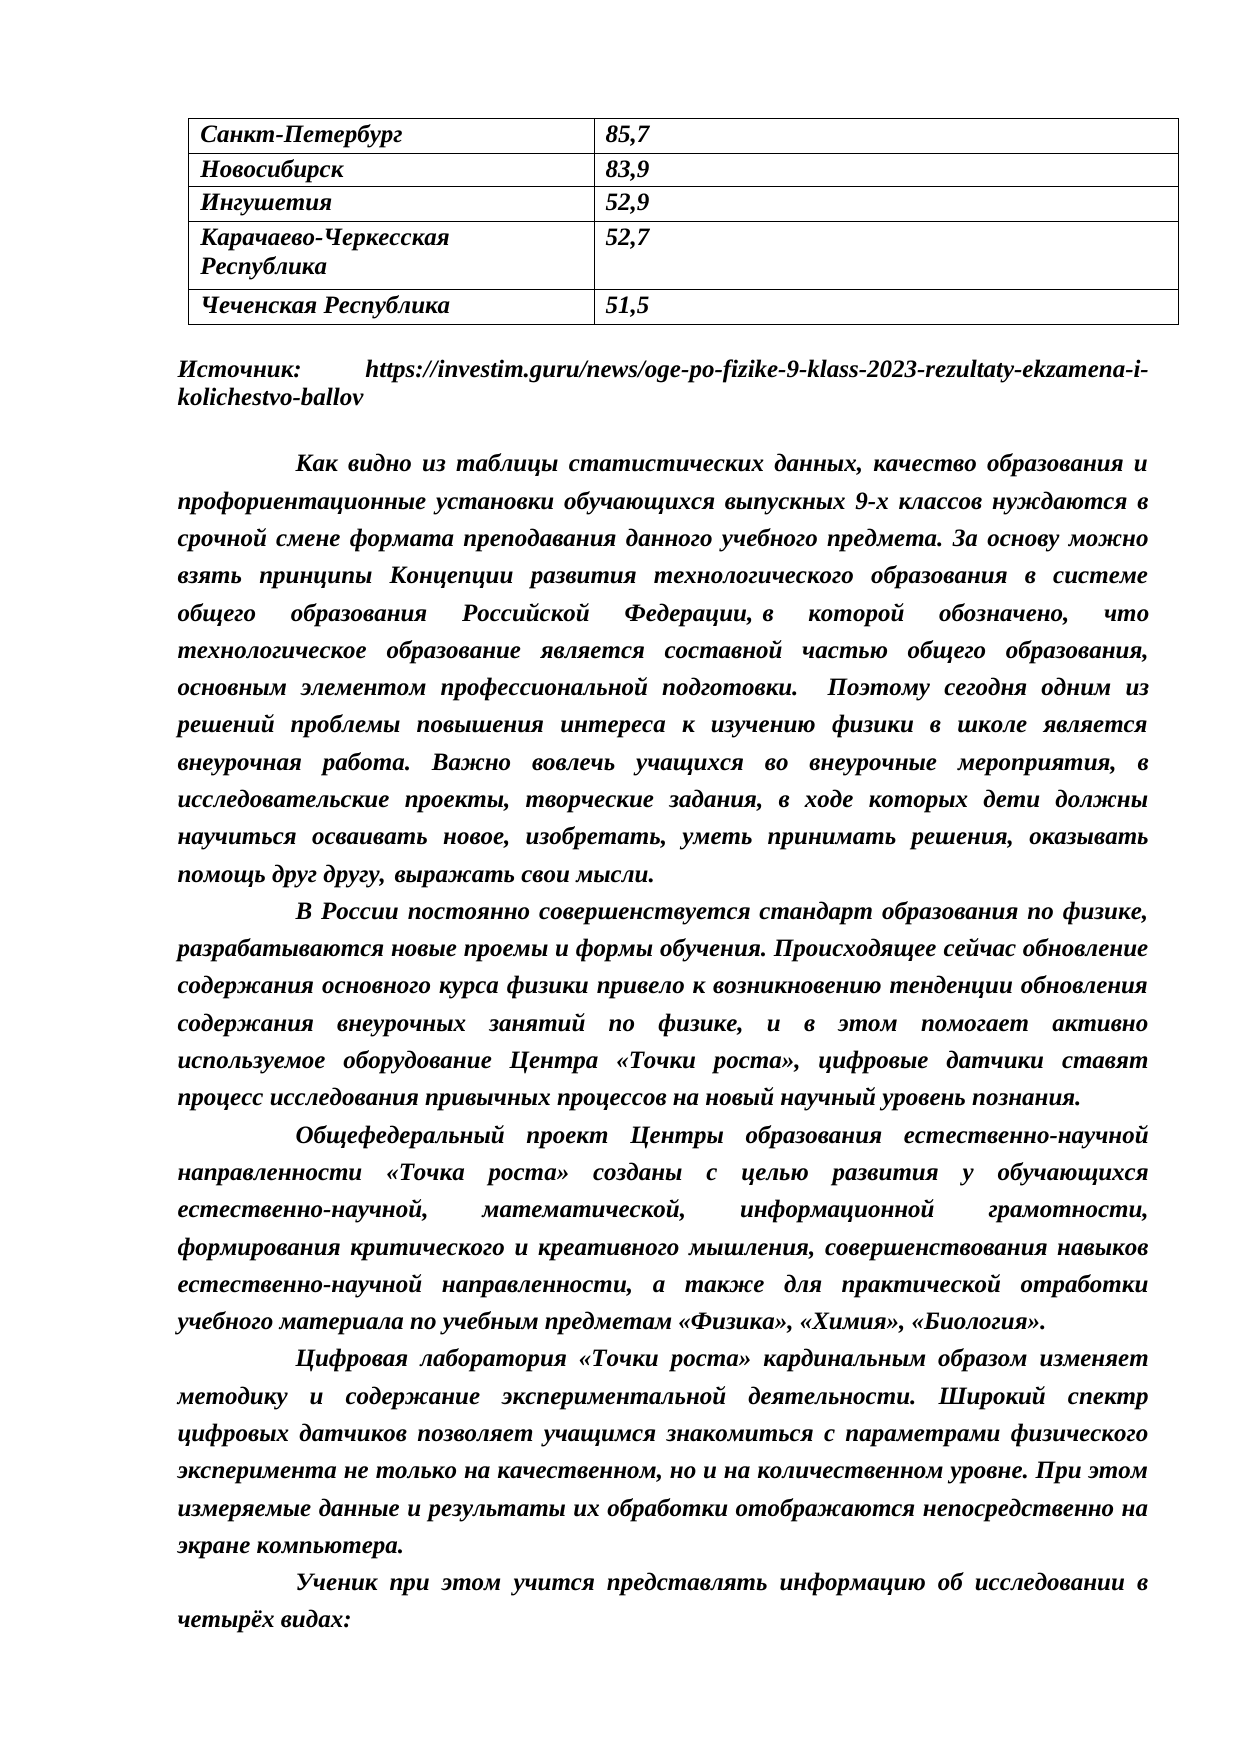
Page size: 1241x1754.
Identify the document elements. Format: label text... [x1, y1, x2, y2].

text Общефедеральный проект Центры образования естественно-научной направленности «Точка роста» созданы с целью развития у обучающихся естественно-научной, математической, информационной грамотности, формирования критического и креативного мышления, совершенствования навыков естественно-научной направленности, а также для практической отработки учебного материала по учебным предметам «Физика», «Химия», «Биология». [177, 1120, 1152, 1335]
table_cell 83,9 [595, 154, 1178, 186]
text Источник: https://investim.guru/news/oge-po-fizike-9-klass-2023-rezultaty-ekzamena-i-kolichestvo-ballov [177, 354, 1152, 411]
table_cell Ингушетия [189, 187, 594, 221]
table_cell Новосибирск [189, 154, 594, 186]
text Как видно из таблицы статистических данных, качество образования и профориентационные установки обучающихся выпускных 9-х классов нуждаются в срочной смене формата преподавания данного учебного предмета. За основу можно взять принципы Концепции развития технологического образования в системе общего образования Российской Федерации, в которой обозначено, что технологическое образование является составной частью общего образования, основным элементом профессиональной подготовки. Поэтому сегодня одним из решений проблемы повышения интереса к изучению физики в школе является внеурочная работа. Важно вовлечь учащихся во внеурочные мероприятия, в исследовательские проекты, творческие задания, в ходе которых дети должны научиться осваивать новое, изобретать, уметь принимать решения, оказывать помощь друг другу, выражать свои мысли. [177, 448, 1152, 887]
table_cell Санкт-Петербург [189, 119, 594, 153]
table_cell 52,9 [595, 187, 1178, 221]
table_cell Карачаево-Черкесская Республика [189, 222, 594, 289]
table_cell 85,7 [595, 119, 1178, 153]
text В России постоянно совершенствуется стандарт образования по физике, разрабатываются новые проемы и формы обучения. Происходящее сейчас обновление содержания основного курса физики привело к возникновению тенденции обновления содержания внеурочных занятий по физике, и в этом помогает активно используемое оборудование Центра «Точки роста», цифровые датчики ставят процесс исследования привычных процессов на новый научный уровень познания. [177, 896, 1152, 1111]
table_cell 52,7 [595, 222, 1178, 289]
table_cell Чеченская Республика [189, 290, 594, 324]
text Цифровая лаборатория «Точки роста» кардинальным образом изменяет методику и содержание экспериментальной деятельности. Широкий спектр цифровых датчиков позволяет учащимся знакомиться с параметрами физического эксперимента не только на качественном, но и на количественном уровне. При этом измеряемые данные и результаты их обработки отображаются непосредственно на экране компьютера. [177, 1343, 1152, 1559]
text Ученик при этом учится представлять информацию об исследовании в четырёх видах: [177, 1567, 1152, 1633]
table_cell 51,5 [595, 290, 1178, 324]
